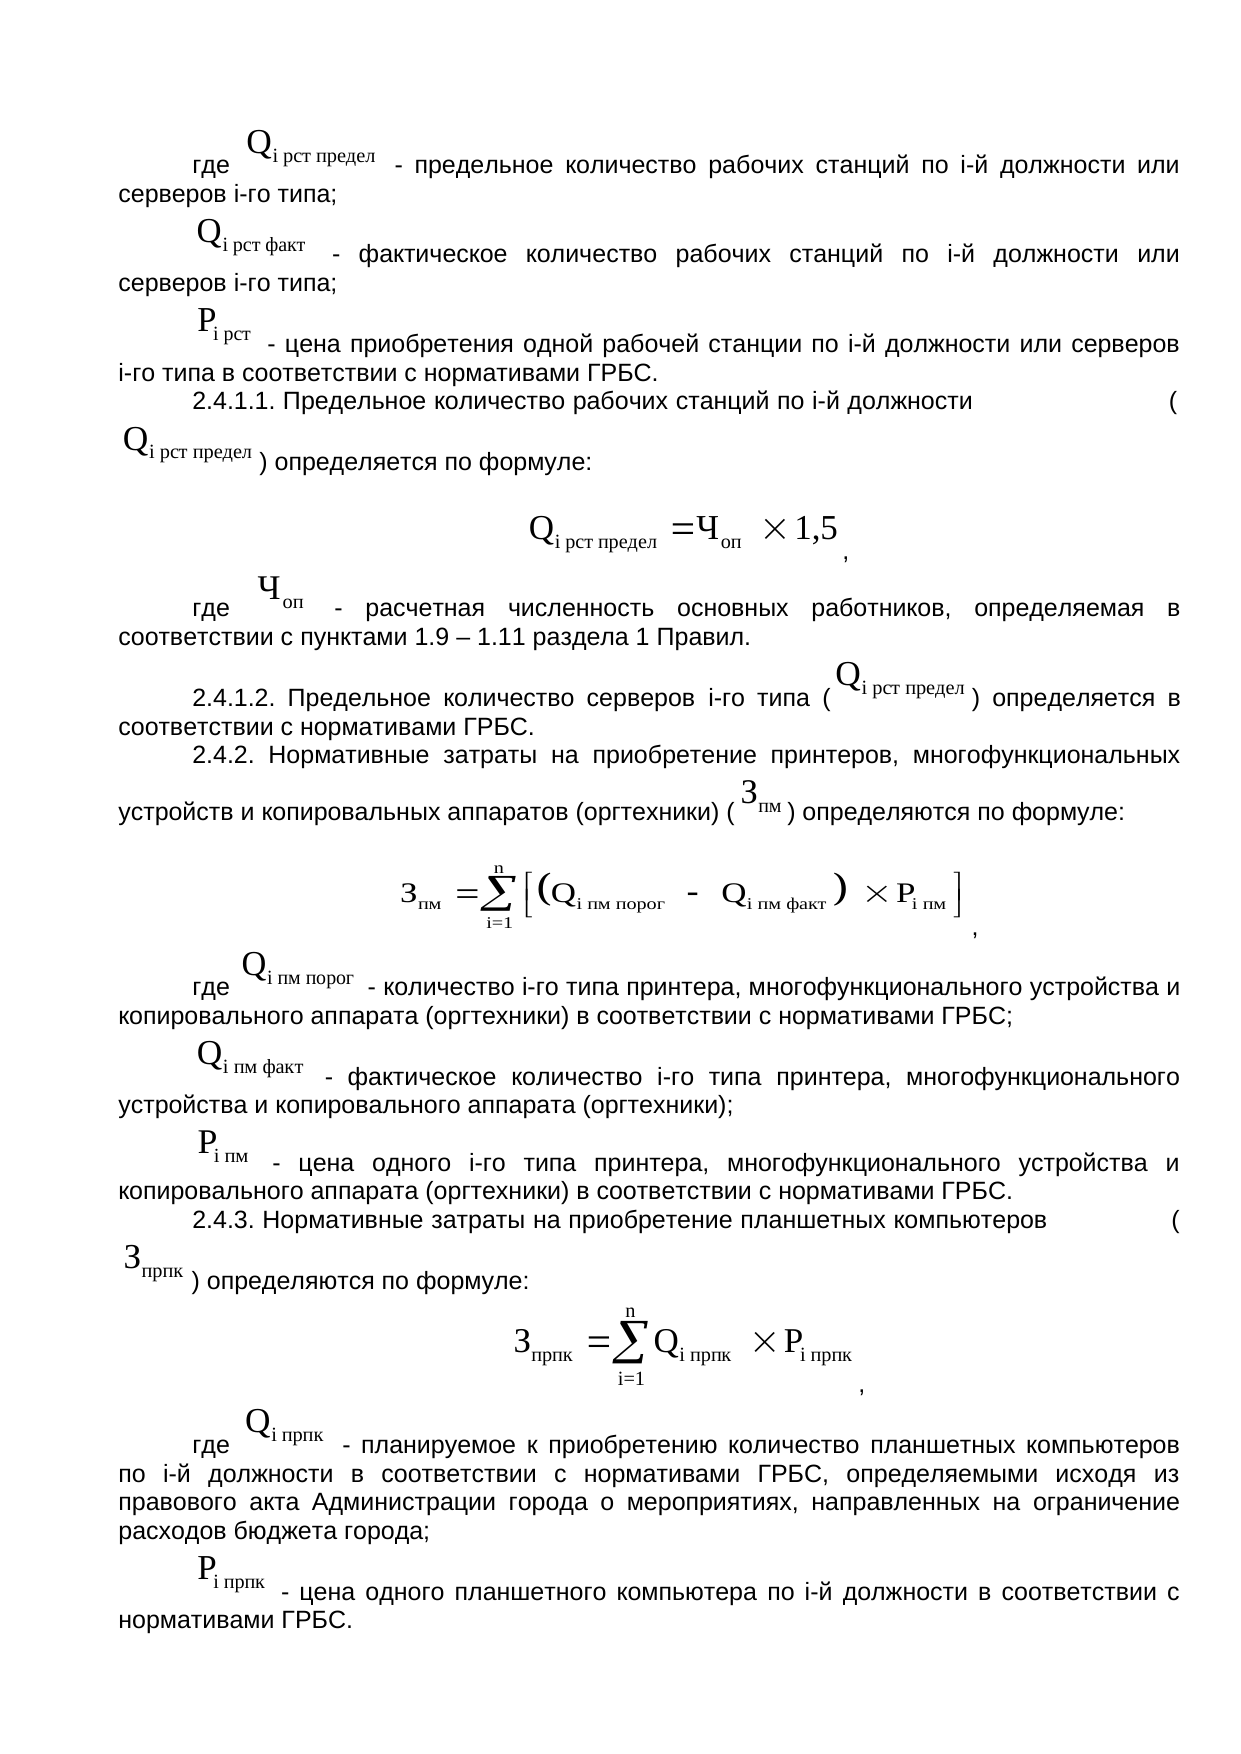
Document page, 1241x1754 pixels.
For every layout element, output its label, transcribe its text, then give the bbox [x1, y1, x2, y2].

text где - планируемое к приобретению количество планшетных компьютеров по i-й должности в соответствии с нормативами ГРБС, определяемыми исходя из правового акта Администрации города о мероприятиях, направленных на ограничение расходов бюджета города; [118, 1398, 1181, 1545]
text 2.4.1.1. Предельное количество рабочих станций по i-й должности () определяется по формуле: [118, 386, 1181, 476]
text 2.4.3. Нормативные затраты на приобретение планшетных компьютеров () определяются по формуле: [118, 1205, 1181, 1294]
text , [118, 504, 1181, 565]
text где - расчетная численность основных работников, определяемая в соответствии с пунктами 1.9 – 1.11 раздела 1 Правил. [118, 565, 1181, 651]
text - цена одного i-го типа принтера, многофункционального устройства и копировального аппарата (оргтехники) в соответствии с нормативами ГРБС. [118, 1119, 1181, 1205]
text - фактическое количество i-го типа принтера, многофункционального устройства и копировального аппарата (оргтехники); [118, 1030, 1181, 1119]
text 2.4.1.2. Предельное количество серверов i-го типа () определяется в соответствии с нормативами ГРБС. [118, 651, 1181, 740]
text , [118, 1294, 1181, 1398]
text - фактическое количество рабочих станций по i-й должности или серверов i-го типа; [118, 207, 1181, 297]
text - цена одного планшетного компьютера по i-й должности в соответствии с нормативами ГРБС. [118, 1545, 1181, 1634]
text 2.4.2. Нормативные затраты на приобретение принтеров, многофункциональных устройств и копировальных аппаратов (оргтехники) () определяются по формуле: [118, 740, 1181, 826]
text где - предельное количество рабочих станций по i-й должности или серверов i-го типа; [118, 118, 1181, 207]
text - цена приобретения одной рабочей станции по i-й должности или серверов i-го типа в соответствии с нормативами ГРБС. [118, 297, 1181, 386]
text , [118, 855, 1181, 940]
text где - количество i-го типа принтера, многофункционального устройства и копировального аппарата (оргтехники) в соответствии с нормативами ГРБС; [118, 940, 1181, 1030]
